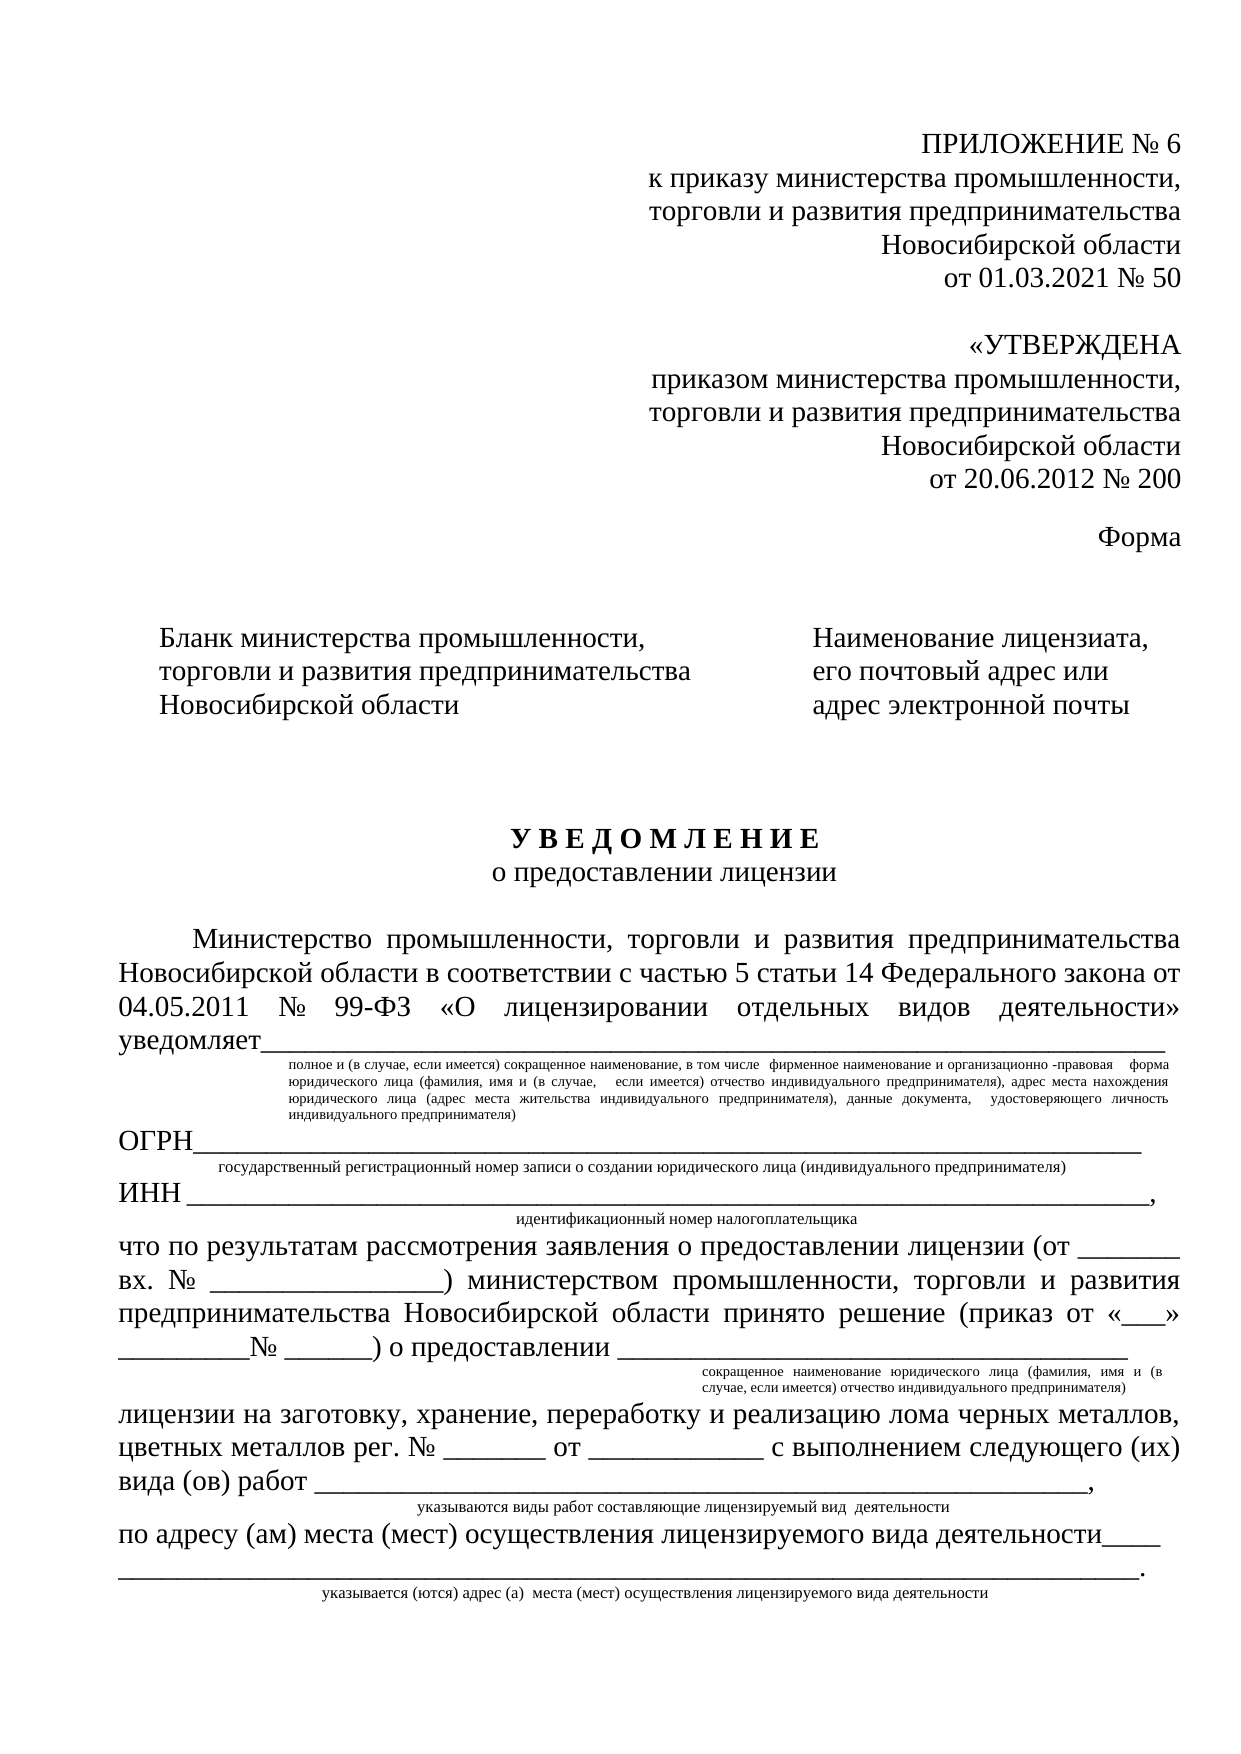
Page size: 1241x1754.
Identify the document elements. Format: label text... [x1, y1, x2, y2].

text что по результатам рассмотрения заявления о предоставлении лицензии (от _______ вх. № ________________) министерством промышленности, торговли и развития предпринимательства Новосибирской области принято решение (приказ от «___» _________№ ______) о предоставлении ___________________________________ [118, 1228, 1181, 1362]
table_header указывается (ются) адрес (а) места (мест) осуществления лицензируемого вида деятельности [159, 1583, 1181, 1602]
text к приказу министерства промышленности, [148, 160, 1181, 193]
table_header Наименование лицензиата, его почтовый адрес или адрес электронной почты [801, 620, 1181, 754]
text о предоставлении лицензии [148, 854, 1181, 888]
text «УТВЕРЖДЕНА [148, 327, 1181, 361]
text Новосибирской области [148, 428, 1181, 462]
text по адресу (ам) места (мест) осуществления лицензируемого вида деятельности____ [118, 1516, 1181, 1549]
text торговли и развития предпринимательства [148, 394, 1181, 428]
text ПРИЛОЖЕНИЕ № 6 [148, 126, 1181, 160]
text приказом министерства промышленности, [148, 361, 1181, 394]
table_header Бланк министерства промышленности, торговли и развития предпринимательства Новосибирской области [148, 620, 801, 754]
text ИНН __________________________________________________________________, [118, 1176, 1181, 1209]
subtitle ОГРН_________________________________________________________________ [118, 1123, 1181, 1156]
text от 01.03.2021 № 50 [118, 260, 1181, 294]
text ______________________________________________________________________. [118, 1549, 1181, 1583]
text лицензии на заготовку, хранение, переработку и реализацию лома черных металлов, цветных металлов рег. № _______ от ____________ с выполнением следующего (их) вида (ов) работ _____________________________________________________, [118, 1396, 1181, 1497]
text Форма [148, 519, 1181, 553]
subtitle Министерство промышленности, торговли и развития предпринимательства Новосибирской области в соответствии с частью 5 статьи 14 Федерального закона от 04.05.2011 № 99-ФЗ «О лицензировании отдельных видов деятельности» уведомляет______________________________________________________________ [118, 922, 1181, 1056]
text торговли и развития предпринимательства [148, 193, 1181, 227]
text от 20.06.2012 № 200 [148, 462, 1181, 495]
text У В Е Д О М Л Е Н И Е [148, 821, 1181, 854]
table_header полное и (в случае, если имеется) сокращенное наименование, в том числе фирменное наименование и организационно -правовая форма юридического лица (фамилия, имя и (в случае, если имеется) отчество индивидуального предпринимателя), адрес места нахождения юридического лица (адрес места жительства индивидуального предпринимателя), данные документа, удостоверяющего личность индивидуального предпринимателя) [277, 1056, 1181, 1123]
table_header сокращенное наименование юридического лица (фамилия, имя и (в случае, если имеется) отчество индивидуального предпринимателя) [691, 1363, 1174, 1396]
text Новосибирской области [148, 227, 1181, 260]
text идентификационный номер налогоплательщика [118, 1209, 1181, 1228]
table_header государственный регистрационный номер записи о создании юридического лица (индивидуального предпринимателя) [218, 1156, 1181, 1176]
table_header указываются виды работ составляющие лицензируемый вид деятельности [381, 1497, 1181, 1516]
